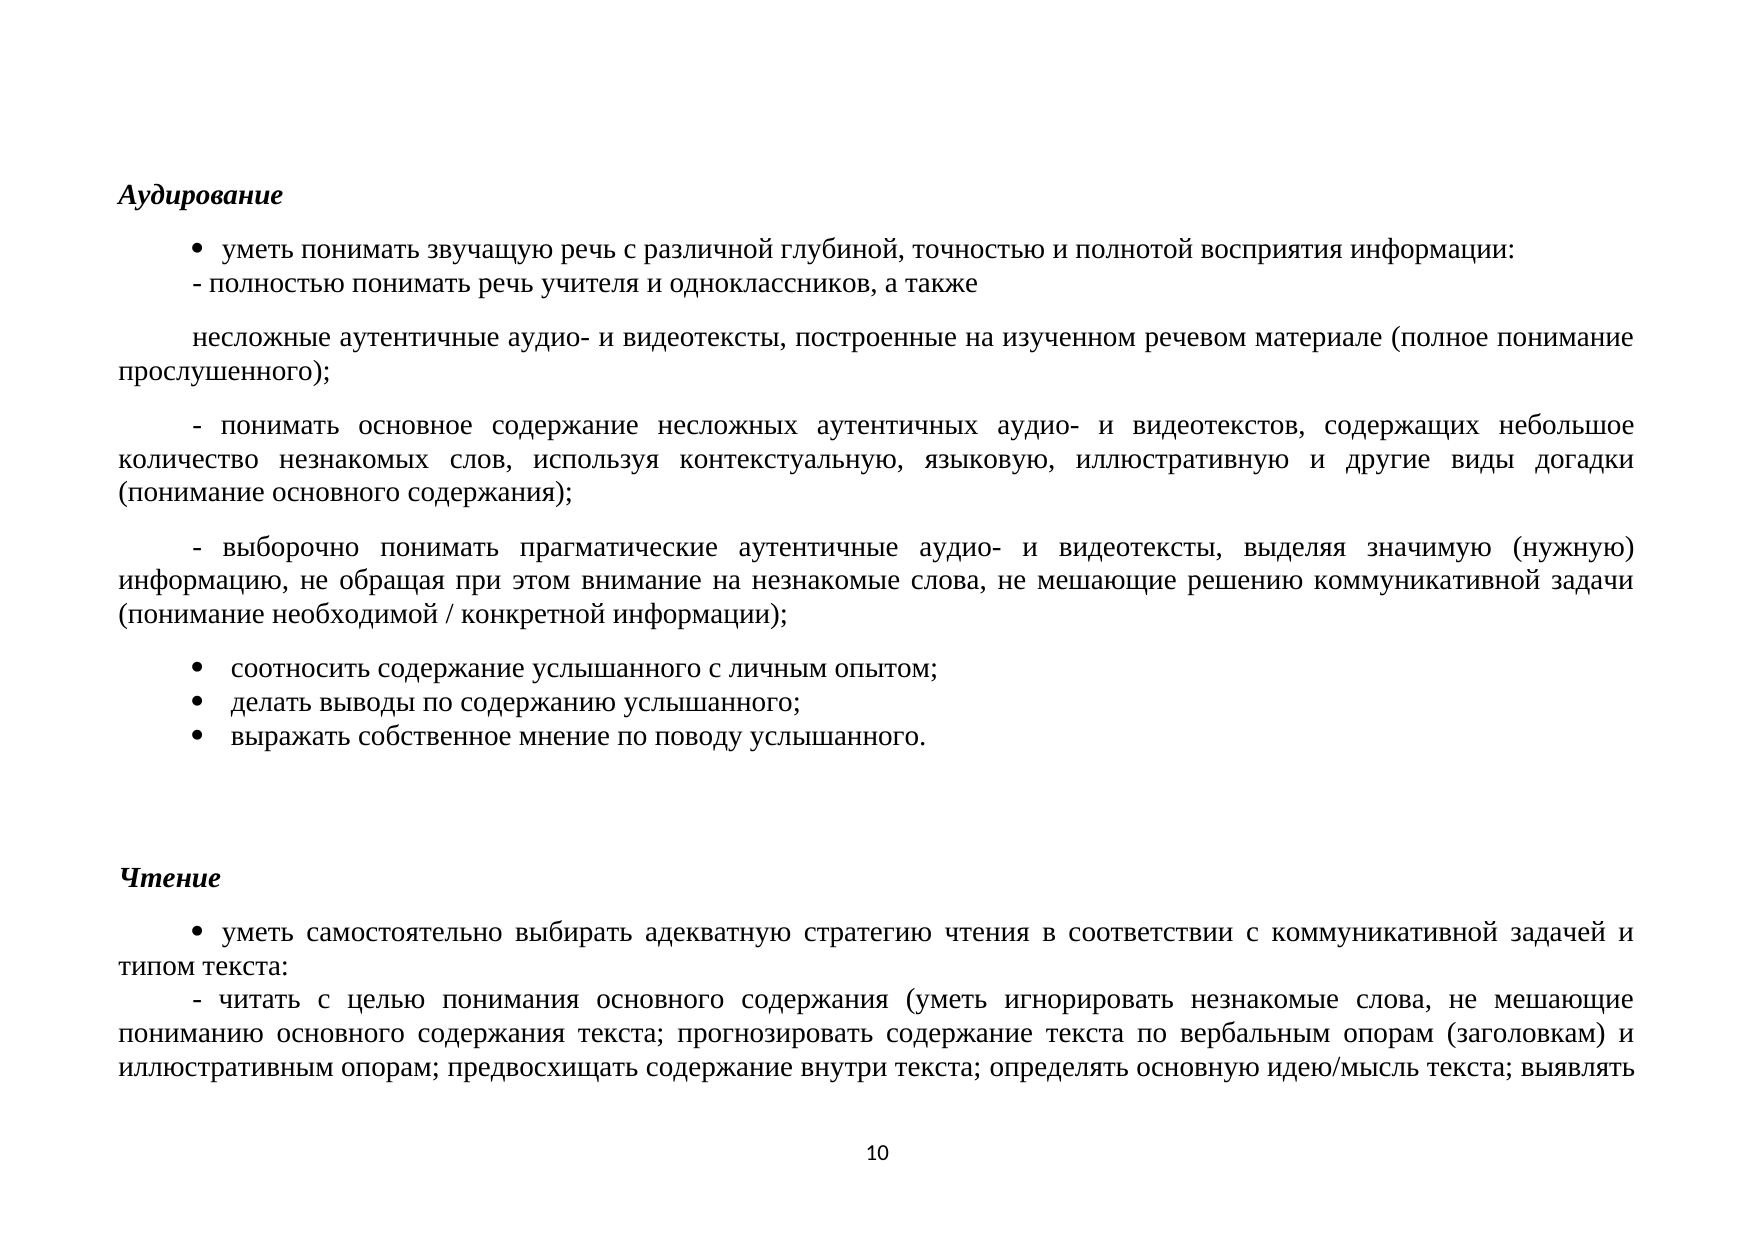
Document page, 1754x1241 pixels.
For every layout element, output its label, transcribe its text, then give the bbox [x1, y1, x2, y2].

text несложные аутентичные аудио- и видеотексты, построенные на изученном речевом материале (полное понимание прослушенного); [118, 319, 1636, 387]
list соотносить содержание услышанного с личным опытом; [118, 650, 1636, 684]
list делать выводы по содержанию услышанного; [118, 684, 1636, 718]
text - полностью понимать речь учителя и одноклассников, а также [118, 265, 1636, 299]
text Аудирование [118, 177, 1636, 211]
text Чтение [118, 860, 1636, 894]
text - выборочно понимать прагматические аутентичные аудио- и видеотексты, выделяя значимую (нужную) информацию, не обращая при этом внимание на незнакомые слова, не мешающие решению коммуникативной задачи (понимание необходимой / конкретной информации); [118, 529, 1636, 629]
list уметь понимать звучащую речь с различной глубиной, точностью и полнотой восприятия информации: [118, 232, 1636, 265]
text - понимать основное содержание несложных аутентичных аудио- и видеотекстов, содержащих небольшое количество незнакомых слов, используя контекстуальную, языковую, иллюстративную и другие виды догадки (понимание основного содержания); [118, 407, 1636, 508]
list уметь самостоятельно выбирать адекватную стратегию чтения в соответствии с коммуникативной задачей и типом текста: [118, 914, 1636, 982]
list выражать собственное мнение по поводу услышанного. [118, 718, 1636, 751]
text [118, 982, 1636, 1082]
